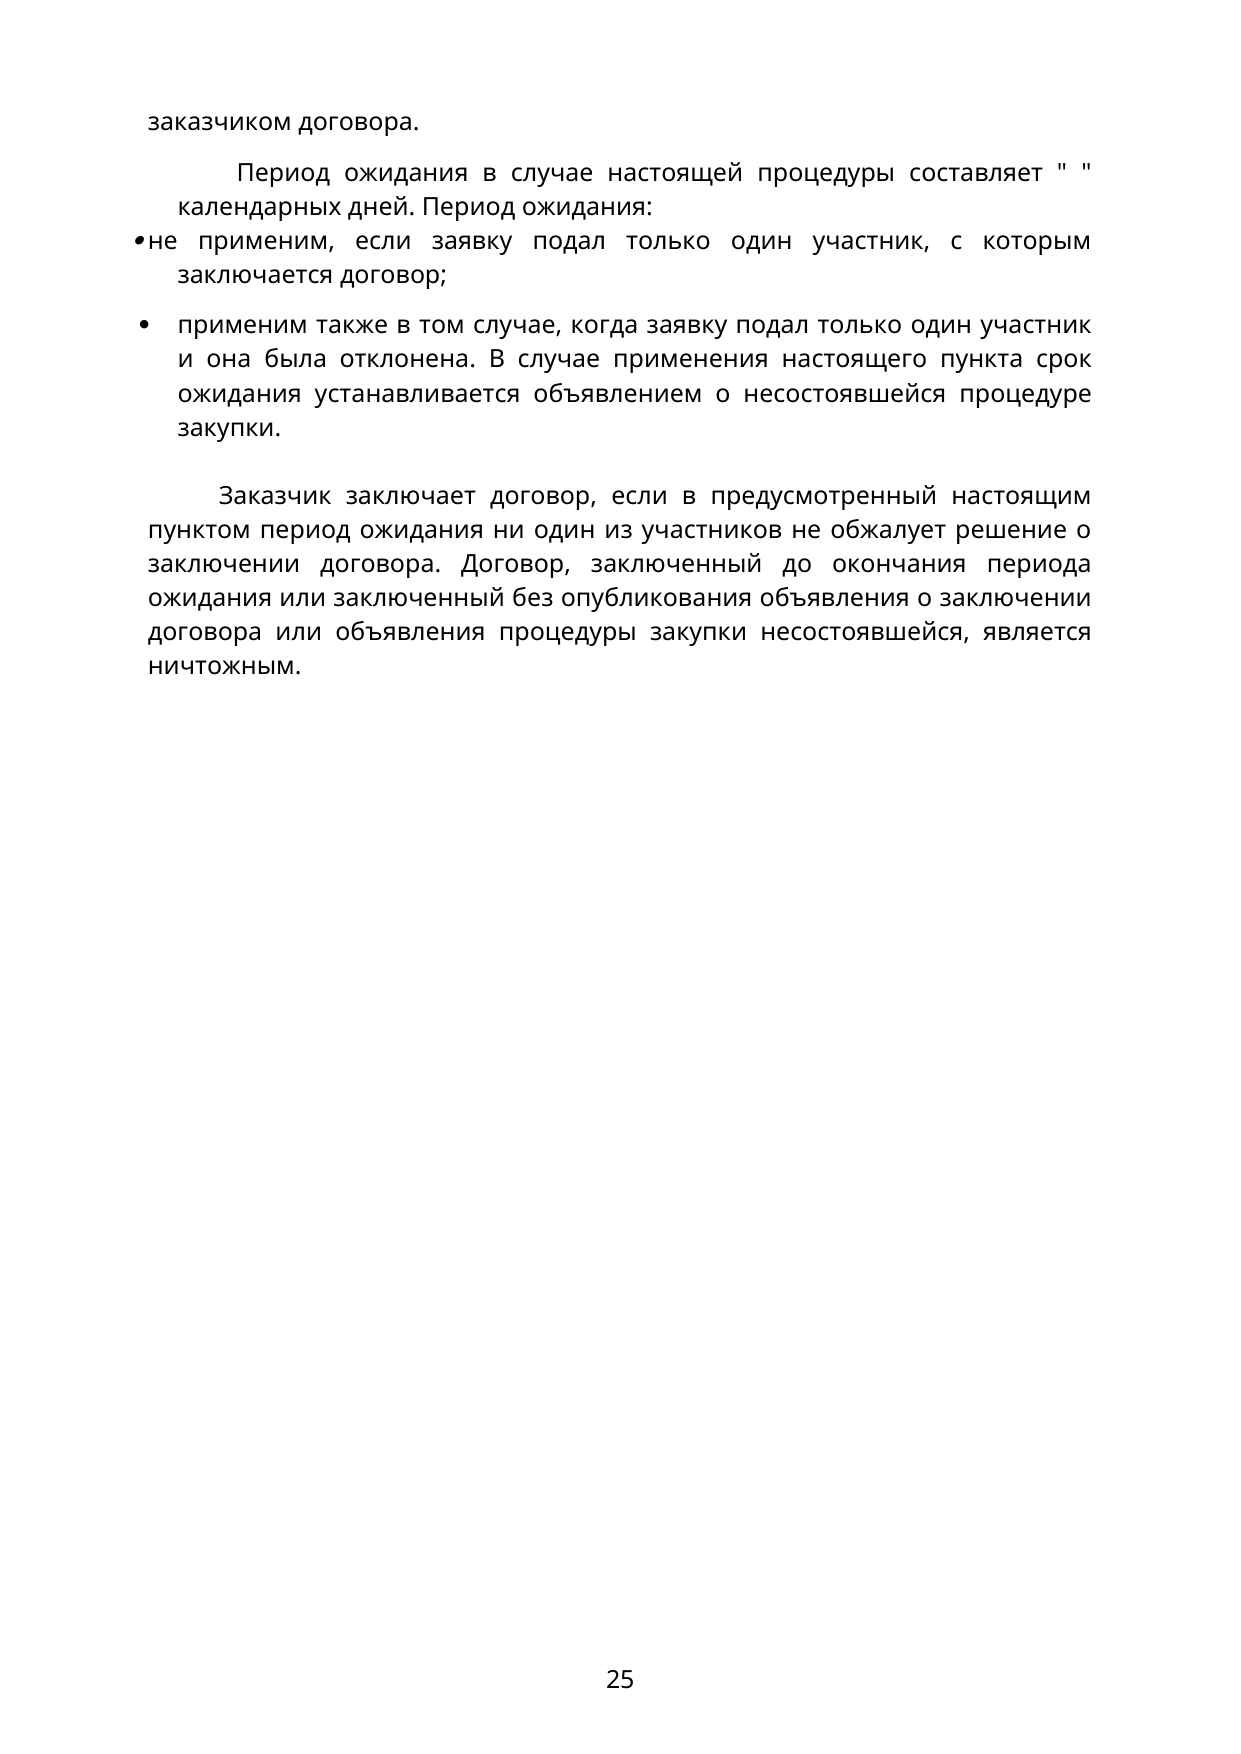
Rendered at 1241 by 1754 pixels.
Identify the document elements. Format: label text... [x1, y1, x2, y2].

text Заказчик заключает договор, если в предусмотренный настоящим пунктом период ожидания ни один из участников не обжалует решение о заключении договора. Договор, заключенный до окончания периода ожидания или заключенный без опубликования объявления о заключении договора или объявления процедуры закупки несостоявшейся, является ничтожным. [148, 477, 1092, 682]
text Период ожидания в случае настоящей процедуры составляет " " календарных дней. Период ожидания: [177, 154, 1092, 222]
list не применим, если заявку подал только один участник, с которым заключается договор; [133, 222, 1092, 290]
list применим также в том случае, когда заявку подал только один участник и она была отклонена. В случае применения настоящего пункта срок ожидания устанавливается объявлением о несостоявшейся процедуре закупки. [140, 307, 1092, 443]
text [148, 103, 1092, 137]
